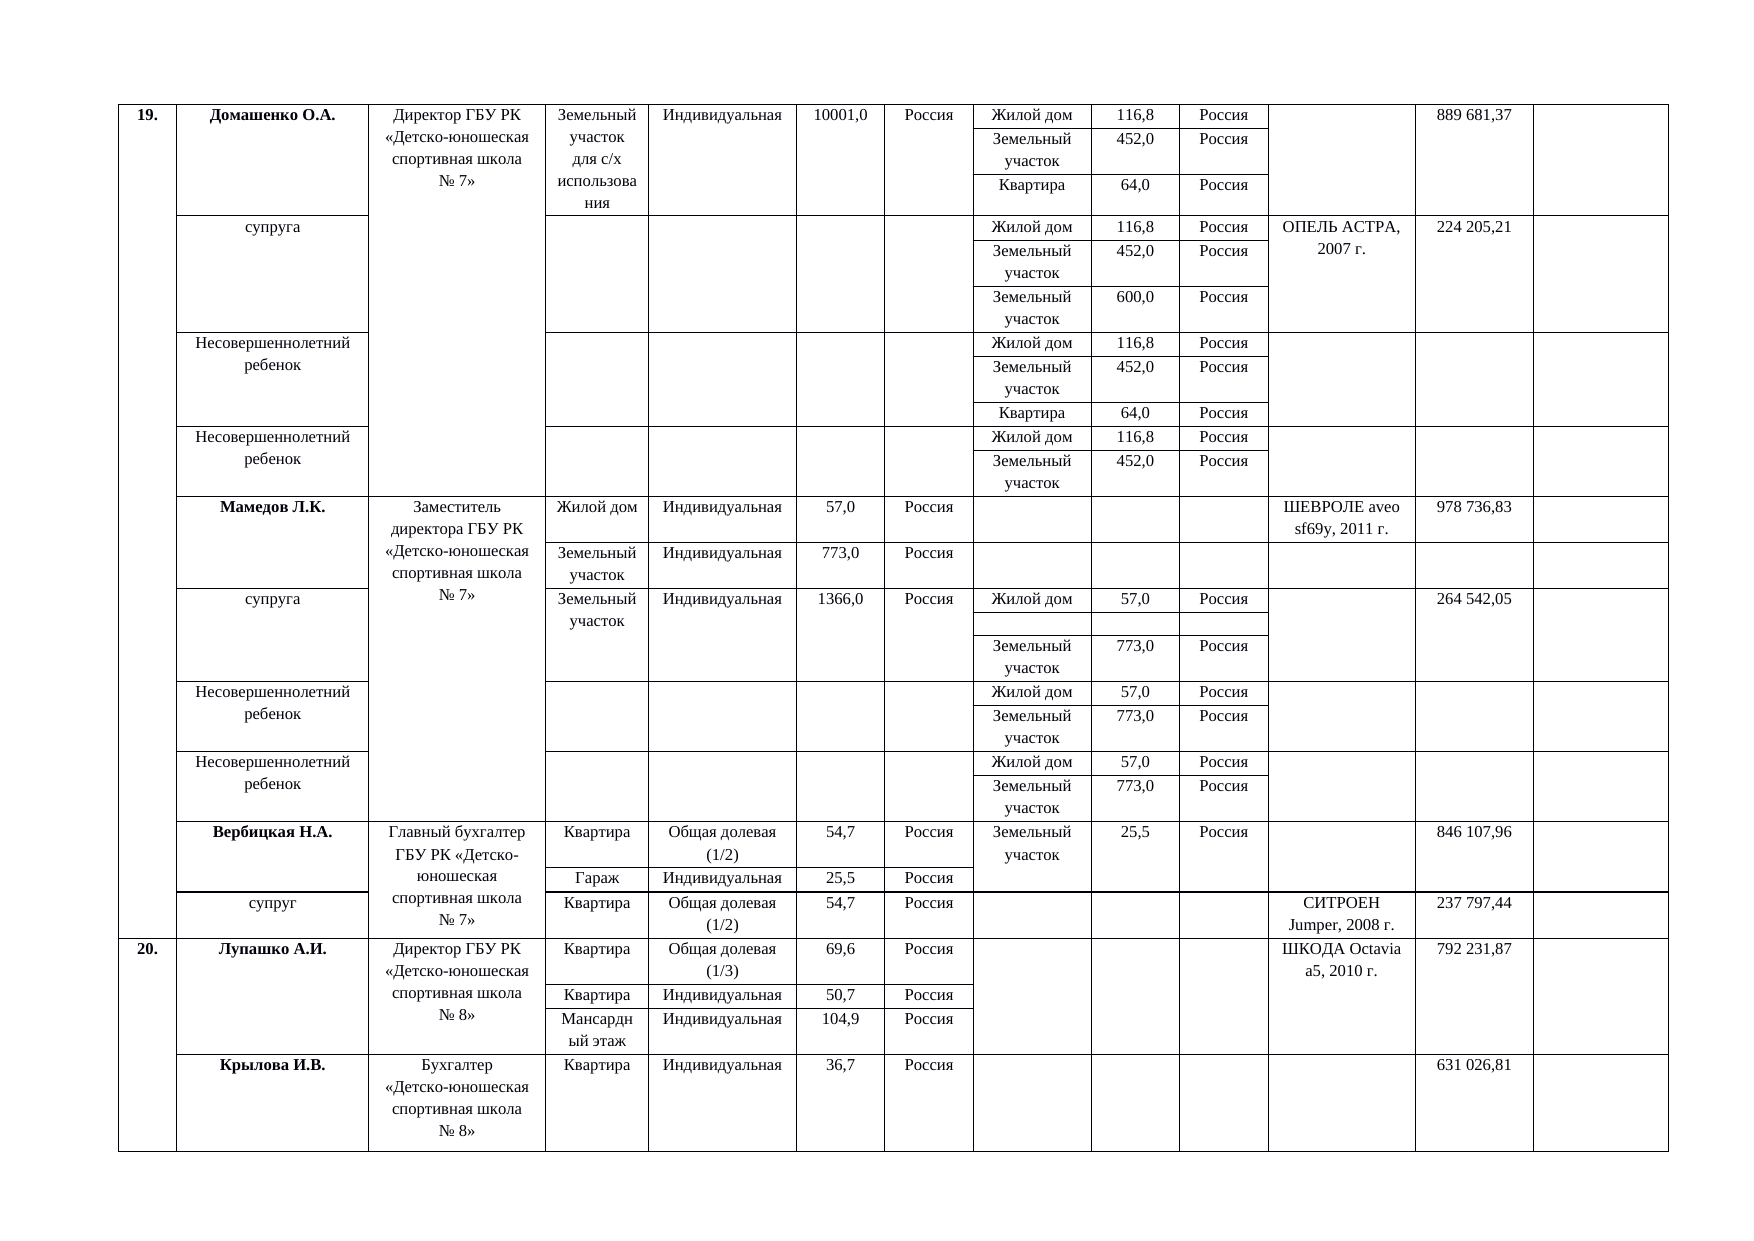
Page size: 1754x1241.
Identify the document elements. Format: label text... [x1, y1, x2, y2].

table_cell [1180, 613, 1268, 635]
table_cell Жилой дом [974, 427, 1091, 450]
table_cell [1269, 1055, 1415, 1151]
table_cell [974, 543, 1091, 588]
table_cell [1534, 1055, 1668, 1151]
table_cell [1534, 497, 1668, 542]
table_cell 773,0 [797, 543, 884, 588]
table_cell Несовершеннолетний ребенок [177, 682, 368, 751]
table_cell Жилой дом [974, 589, 1091, 612]
table_cell Жилой дом [974, 216, 1091, 239]
table_cell [1269, 822, 1415, 891]
table_cell [885, 682, 973, 751]
table_cell Россия [885, 868, 973, 891]
table_cell [1180, 543, 1268, 588]
table_cell Россия [885, 1055, 973, 1151]
table_cell Гараж [546, 868, 648, 891]
table_cell 773,0 [1092, 636, 1179, 681]
table_cell 264 542,05 [1416, 589, 1533, 681]
table_cell Россия [1180, 427, 1268, 450]
table_cell Россия [1180, 776, 1268, 821]
table_cell ШКОДА Octavia а5, 2010 г. [1269, 939, 1415, 1053]
table_cell 889 681,37 [1416, 105, 1533, 215]
table_cell 36,7 [797, 1055, 884, 1151]
table_cell [797, 752, 884, 821]
table_cell Земельный участок для с/х использования [546, 105, 648, 215]
table_cell 54,7 [797, 893, 884, 937]
table_cell [797, 333, 884, 426]
table_cell Жилой дом [974, 682, 1091, 705]
table_cell [885, 216, 973, 332]
table_cell [546, 752, 648, 821]
table_cell [1180, 939, 1268, 1053]
table_cell Несовершеннолетний ребенок [177, 333, 368, 426]
table_cell Лупашко А.И. [177, 939, 368, 1053]
table_cell Россия [1180, 105, 1268, 127]
table_cell Жилой дом [974, 333, 1091, 356]
table_cell супруга [177, 589, 368, 681]
table_cell Заместитель директора ГБУ РК «Детско-юношеская спортивная школа № 7» [369, 497, 545, 821]
table_cell [1092, 939, 1179, 1053]
table_cell [1269, 543, 1415, 588]
table_cell [1092, 613, 1179, 635]
table_cell 116,8 [1092, 216, 1179, 239]
table_cell 25,5 [797, 868, 884, 891]
table_cell супруга [177, 216, 368, 332]
table_cell [1269, 752, 1415, 821]
table_cell 452,0 [1092, 241, 1179, 286]
table_cell Россия [1180, 589, 1268, 612]
table_cell Россия [1180, 129, 1268, 173]
table_cell 224 205,21 [1416, 216, 1533, 332]
table_cell 54,7 [797, 822, 884, 867]
table_cell 50,7 [797, 985, 884, 1007]
table_cell [1092, 497, 1179, 542]
table_cell 57,0 [1092, 682, 1179, 705]
table_cell [885, 333, 973, 426]
table_cell 64,0 [1092, 403, 1179, 426]
table_cell [1416, 752, 1533, 821]
table_cell Россия [1180, 752, 1268, 775]
table_cell [1269, 589, 1415, 681]
table_cell Россия [1180, 451, 1268, 496]
table_cell 792 231,87 [1416, 939, 1533, 1053]
table_cell [1180, 497, 1268, 542]
table_cell Россия [1180, 706, 1268, 751]
table_cell 773,0 [1092, 706, 1179, 751]
table_cell Несовершеннолетний ребенок [177, 427, 368, 496]
table_cell Квартира [546, 939, 648, 983]
table_cell [1269, 333, 1415, 426]
table_cell Земельный участок [974, 451, 1091, 496]
table_cell супруг [177, 893, 368, 937]
table_cell [1180, 1055, 1268, 1151]
table_cell Общая долевая (1/3) [649, 939, 796, 983]
table_cell 25,5 [1092, 822, 1179, 891]
table_cell [885, 427, 973, 496]
table_cell Общая долевая (1/2) [649, 893, 796, 937]
table_cell 116,8 [1092, 427, 1179, 450]
table_cell Индивидуальная [649, 497, 796, 542]
table_cell [1534, 939, 1668, 1053]
table_cell 64,0 [1092, 175, 1179, 215]
table_cell [1534, 105, 1668, 215]
table_cell [797, 216, 884, 332]
table_cell 237 797,44 [1416, 893, 1533, 937]
table_cell Мансардный этаж [546, 1009, 648, 1053]
table_cell Квартира [546, 893, 648, 937]
table_cell Жилой дом [546, 497, 648, 542]
table_cell Россия [1180, 822, 1268, 891]
table_cell Вербицкая Н.А. [177, 822, 368, 891]
table_cell Крылова И.В. [177, 1055, 368, 1151]
table_cell Земельный участок [974, 129, 1091, 173]
table_cell Индивидуальная [649, 105, 796, 215]
table_cell [885, 752, 973, 821]
table_cell Россия [885, 1009, 973, 1053]
table_cell [1534, 752, 1668, 821]
table_cell [1534, 893, 1668, 937]
table_cell Квартира [974, 175, 1091, 215]
table_cell Индивидуальная [649, 868, 796, 891]
table_cell Квартира [546, 1055, 648, 1151]
table_cell 1366,0 [797, 589, 884, 681]
table_cell Россия [1180, 175, 1268, 215]
table_cell [974, 893, 1091, 937]
table_cell [1269, 682, 1415, 751]
table_cell [1180, 893, 1268, 937]
table_cell Индивидуальная [649, 1055, 796, 1151]
table_cell Россия [1180, 216, 1268, 239]
table_cell Индивидуальная [649, 543, 796, 588]
table_cell Земельный участок [974, 241, 1091, 286]
table_cell Индивидуальная [649, 985, 796, 1007]
table_cell [1092, 893, 1179, 937]
table_cell 10001,0 [797, 105, 884, 215]
table_cell [649, 427, 796, 496]
table_cell Квартира [546, 985, 648, 1007]
table_cell [546, 427, 648, 496]
table_cell [649, 682, 796, 751]
table_cell [1416, 333, 1533, 426]
table_cell [1534, 427, 1668, 496]
table_cell Россия [1180, 357, 1268, 402]
table_cell Россия [1180, 682, 1268, 705]
table_cell Бухгалтер «Детско-юношеская спортивная школа № 8» [369, 1055, 545, 1151]
table_cell Квартира [546, 822, 648, 867]
table_cell Россия [1180, 333, 1268, 356]
table_cell Квартира [974, 403, 1091, 426]
table_cell [974, 939, 1091, 1053]
table_cell 69,6 [797, 939, 884, 983]
table_cell [546, 333, 648, 426]
table_cell 104,9 [797, 1009, 884, 1053]
table_cell Земельный участок [974, 706, 1091, 751]
table_cell Земельный участок [546, 543, 648, 588]
table_cell Россия [885, 822, 973, 867]
table_cell 978 736,83 [1416, 497, 1533, 542]
table_cell [797, 427, 884, 496]
table_cell [649, 333, 796, 426]
table_cell Земельный участок [974, 776, 1091, 821]
table_cell 19. [119, 105, 176, 937]
table_cell 452,0 [1092, 357, 1179, 402]
table_cell Россия [885, 543, 973, 588]
table_cell 452,0 [1092, 129, 1179, 173]
table_cell 116,8 [1092, 333, 1179, 356]
table_cell Индивидуальная [649, 589, 796, 681]
table_cell 600,0 [1092, 287, 1179, 332]
table_cell [1534, 333, 1668, 426]
table_cell Несовершеннолетний ребенок [177, 752, 368, 821]
table_cell 116,8 [1092, 105, 1179, 127]
table_cell Россия [1180, 403, 1268, 426]
table_cell Индивидуальная [649, 1009, 796, 1053]
table_cell [974, 1055, 1091, 1151]
table_cell Россия [1180, 241, 1268, 286]
table_cell [1534, 822, 1668, 891]
table_cell [1534, 682, 1668, 751]
table_cell 57,0 [1092, 752, 1179, 775]
table_cell [1416, 543, 1533, 588]
table_cell Земельный участок [974, 357, 1091, 402]
table_cell [1269, 105, 1415, 215]
table_cell [1092, 543, 1179, 588]
table_cell 57,0 [797, 497, 884, 542]
table_cell 773,0 [1092, 776, 1179, 821]
table_cell Россия [885, 893, 973, 937]
table_cell Жилой дом [974, 752, 1091, 775]
table_cell 57,0 [1092, 589, 1179, 612]
table_cell [1269, 427, 1415, 496]
table_cell [1534, 589, 1668, 681]
table_cell Директор ГБУ РК «Детско-юношеская спортивная школа № 8» [369, 939, 545, 1053]
table_cell Россия [885, 985, 973, 1007]
table_cell Россия [885, 589, 973, 681]
table_cell Россия [885, 105, 973, 215]
table_cell [546, 216, 648, 332]
table_cell Мамедов Л.К. [177, 497, 368, 588]
table_cell [1416, 427, 1533, 496]
table_cell Земельный участок [974, 636, 1091, 681]
table_cell 20. [119, 939, 176, 1151]
table_cell [1534, 216, 1668, 332]
table_cell [974, 497, 1091, 542]
table_cell Россия [1180, 636, 1268, 681]
table_cell 452,0 [1092, 451, 1179, 496]
table_cell [649, 752, 796, 821]
table_cell Директор ГБУ РК «Детско-юношеская спортивная школа № 7» [369, 105, 545, 496]
table_cell Жилой дом [974, 105, 1091, 127]
table_cell Главный бухгалтер ГБУ РК «Детско-юношеская спортивная школа № 7» [369, 822, 545, 937]
table_cell Россия [1180, 287, 1268, 332]
table_cell ОПЕЛЬ АСТРА, 2007 г. [1269, 216, 1415, 332]
table_cell Земельный участок [546, 589, 648, 681]
table_cell [1416, 682, 1533, 751]
table_cell [1534, 543, 1668, 588]
table_cell [797, 682, 884, 751]
table_cell 631 026,81 [1416, 1055, 1533, 1151]
table_cell Россия [885, 939, 973, 983]
table_cell СИТРОЕН Jumper, 2008 г. [1269, 893, 1415, 937]
table_cell [974, 613, 1091, 635]
table_cell 846 107,96 [1416, 822, 1533, 891]
table_cell Земельный участок [974, 822, 1091, 891]
table_cell [546, 682, 648, 751]
table_cell Россия [885, 497, 973, 542]
table_cell ШЕВРОЛЕ aveo sf69у, 2011 г. [1269, 497, 1415, 542]
table_cell Домашенко О.А. [177, 105, 368, 215]
table_cell Общая долевая (1/2) [649, 822, 796, 867]
table_cell [1092, 1055, 1179, 1151]
table_cell Земельный участок [974, 287, 1091, 332]
table_cell [649, 216, 796, 332]
